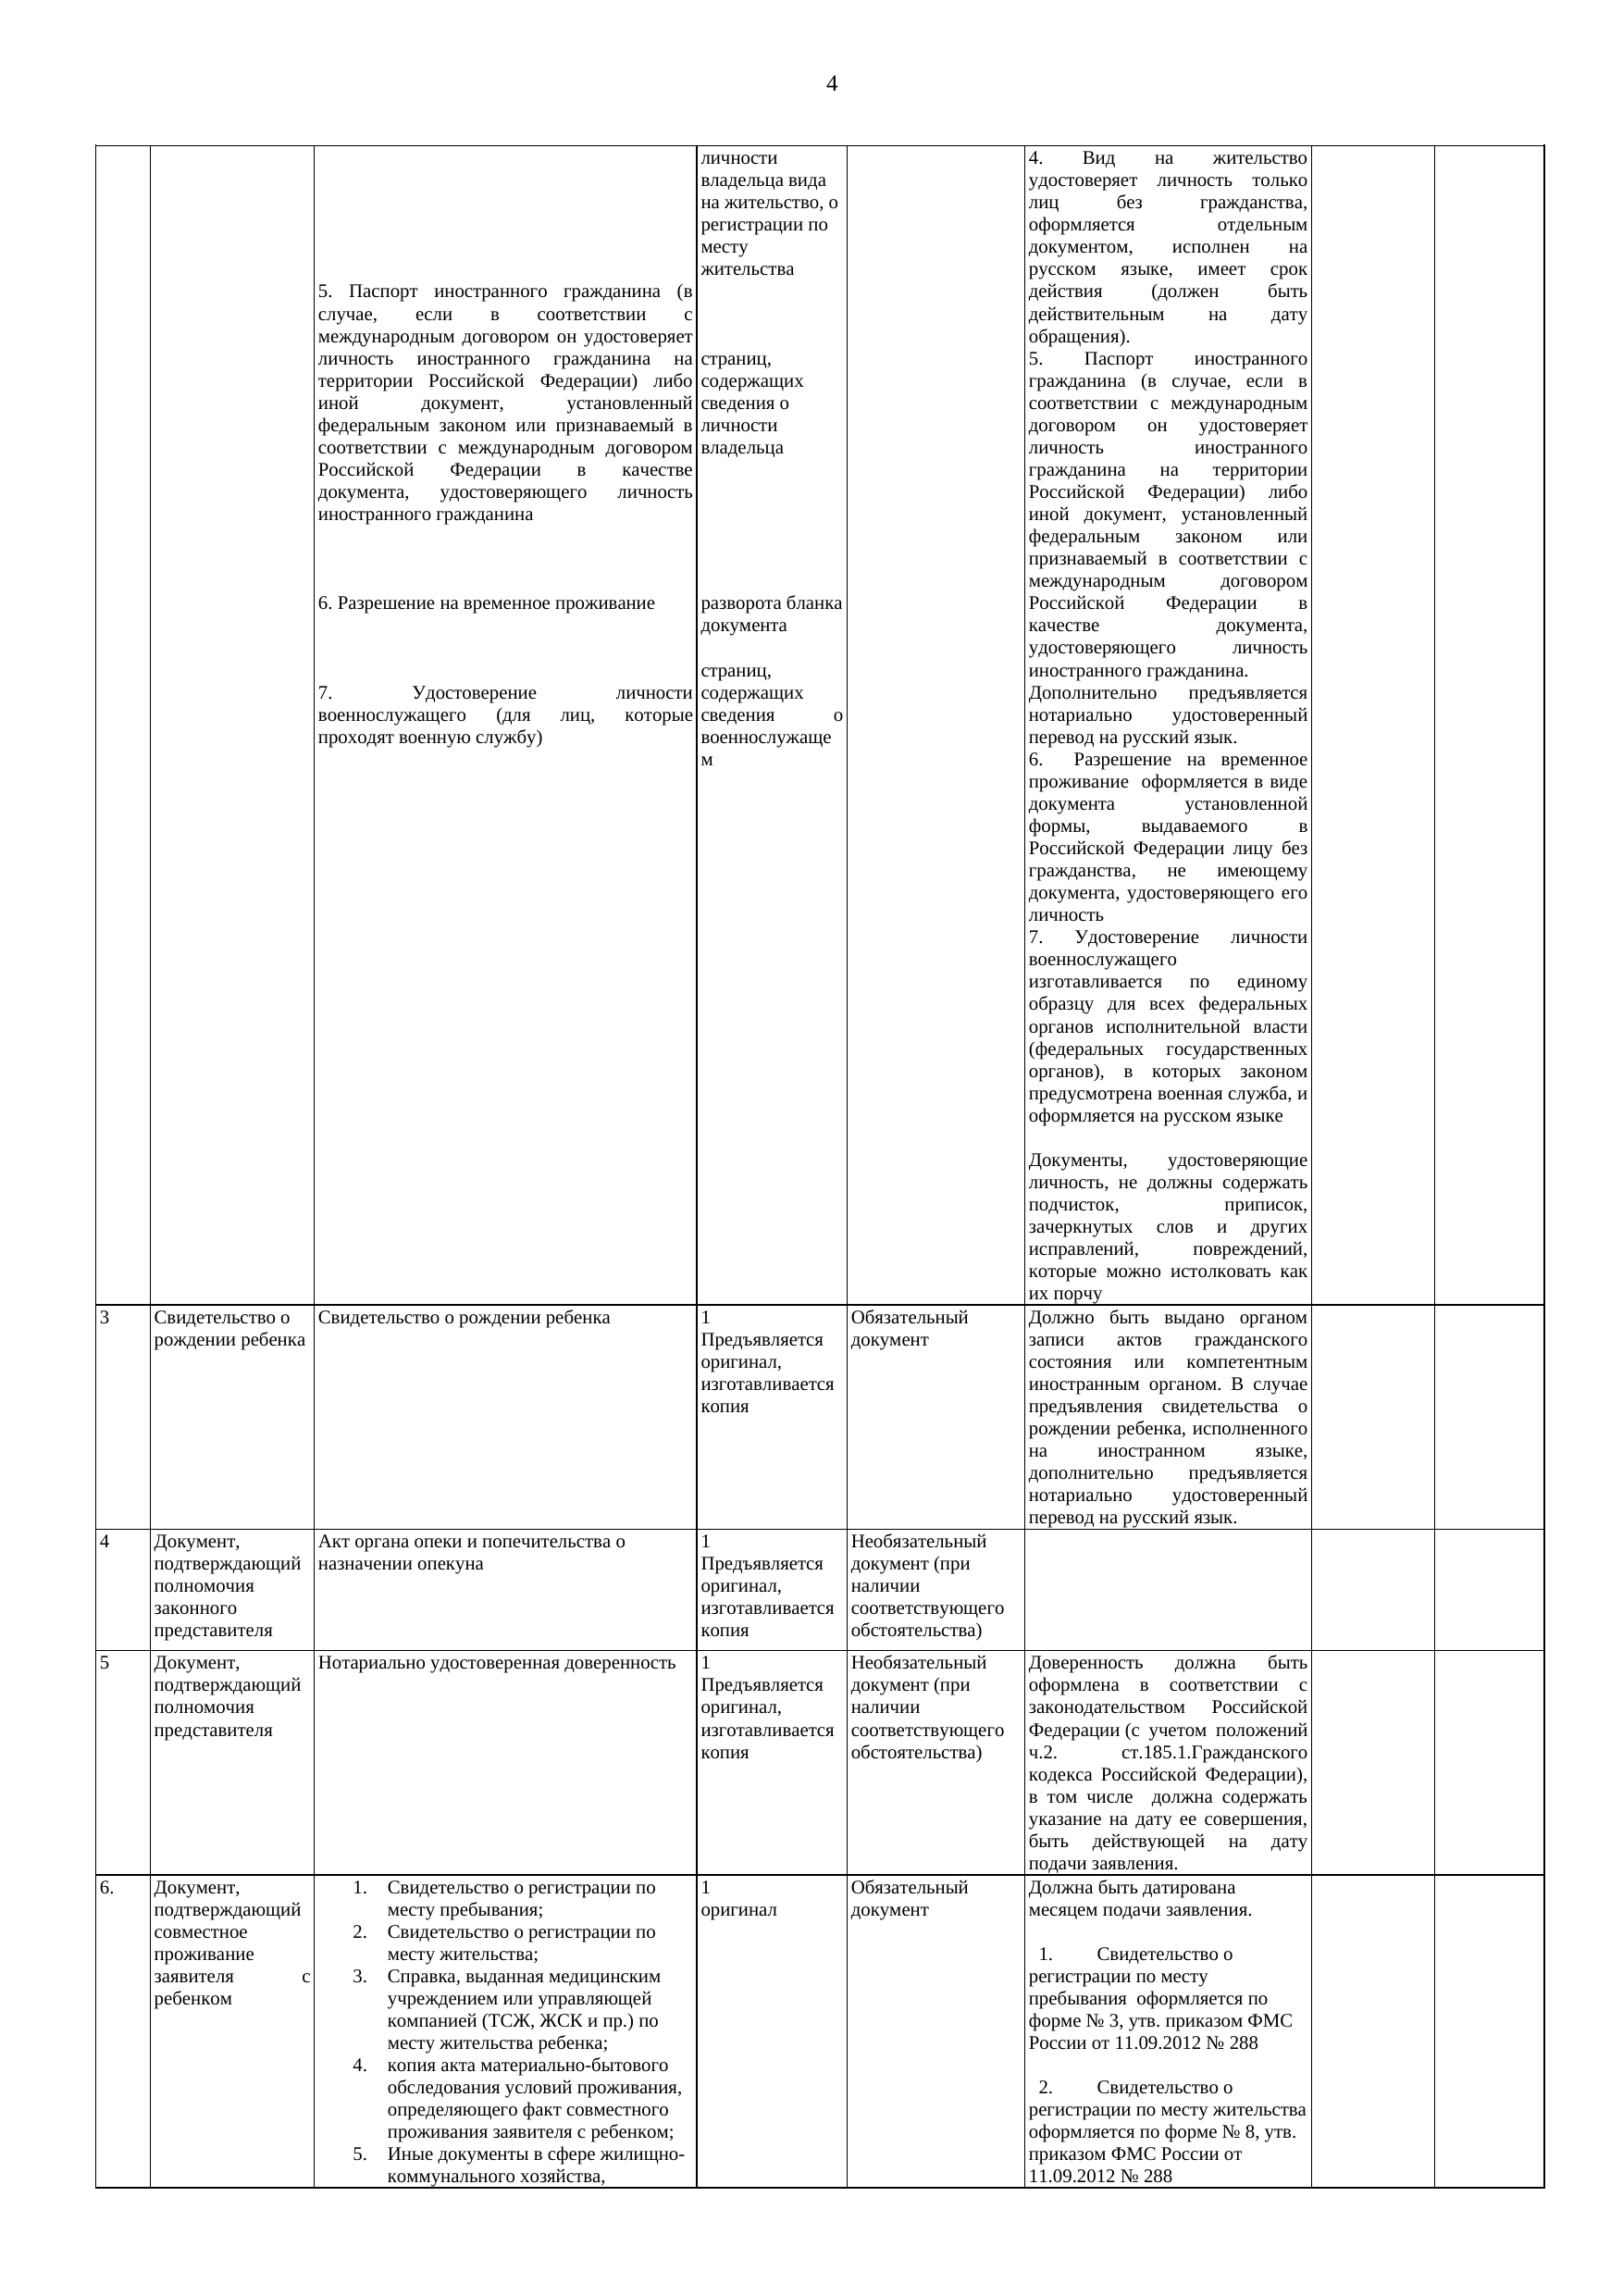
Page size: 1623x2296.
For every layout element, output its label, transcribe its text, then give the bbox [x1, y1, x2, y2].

table_cell [1312, 1306, 1434, 1528]
table_cell Необязательный документ (при наличии соответствующего обстоятельства) [848, 1530, 1024, 1650]
table_cell Необязательный документ (при наличии соответствующего обстоятельства) [848, 1651, 1024, 1874]
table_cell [1025, 146, 1311, 1304]
table_cell [1312, 146, 1434, 1304]
table_cell Обязательный документ [848, 1306, 1024, 1528]
table_cell [1312, 1876, 1434, 2187]
table_cell 4 [96, 1530, 150, 1650]
table_cell Свидетельство о рождении ребенка [151, 1306, 314, 1528]
table_cell 1 Предъявляется оригинал, изготавливается копия [698, 1651, 847, 1874]
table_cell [315, 1876, 696, 2187]
table_cell Документ, подтверждающий полномочия представителя [151, 1651, 314, 1874]
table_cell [698, 146, 847, 1304]
table_cell Акт органа опеки и попечительства о назначении опекуна [315, 1530, 696, 1650]
table_cell Свидетельство о рождении ребенка [315, 1306, 696, 1528]
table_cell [315, 146, 696, 1304]
table_cell [1025, 1530, 1311, 1650]
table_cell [151, 146, 314, 1304]
table_cell 3 [96, 1306, 150, 1528]
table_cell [848, 146, 1024, 1304]
table_cell 1 Предъявляется оригинал, изготавливается копия [698, 1530, 847, 1650]
table_cell [1312, 1651, 1434, 1874]
table_cell Должно быть выдано органом записи актов гражданского состояния или компетентным иностранным органом. В случае предъявления свидетельства о рождении ребенка, исполненного на иностранном языке, дополнительно предъявляется нотариально удостоверенный перевод на русский язык. [1025, 1306, 1311, 1528]
table_cell 5 [96, 1651, 150, 1874]
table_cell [1025, 1876, 1311, 2187]
table_cell Нотариально удостоверенная доверенность [315, 1651, 696, 1874]
table_cell 1 Предъявляется оригинал, изготавливается копия [698, 1306, 847, 1528]
table_cell [1312, 1530, 1434, 1650]
table_cell 6. [96, 1876, 150, 2187]
table_cell [1435, 1876, 1543, 2187]
table_cell [1435, 1651, 1543, 1874]
table_cell [1435, 1530, 1543, 1650]
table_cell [848, 1876, 1024, 2187]
table_cell 1 оригинал [698, 1876, 847, 2187]
table_cell [1435, 146, 1543, 1304]
table_cell Документ, подтверждающий полномочия законного представителя [151, 1530, 314, 1650]
table_cell Доверенность должна быть оформлена в соответствии с законодательством Российской Федерации (с учетом положений ч.2. ст.185.1.Гражданского кодекса Российской Федерации), в том числе должна содержать указание на дату ее совершения, быть действующей на дату подачи заявления. [1025, 1651, 1311, 1874]
table_cell [1435, 1306, 1543, 1528]
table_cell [151, 1876, 314, 2187]
table_cell 2 [96, 146, 150, 1304]
